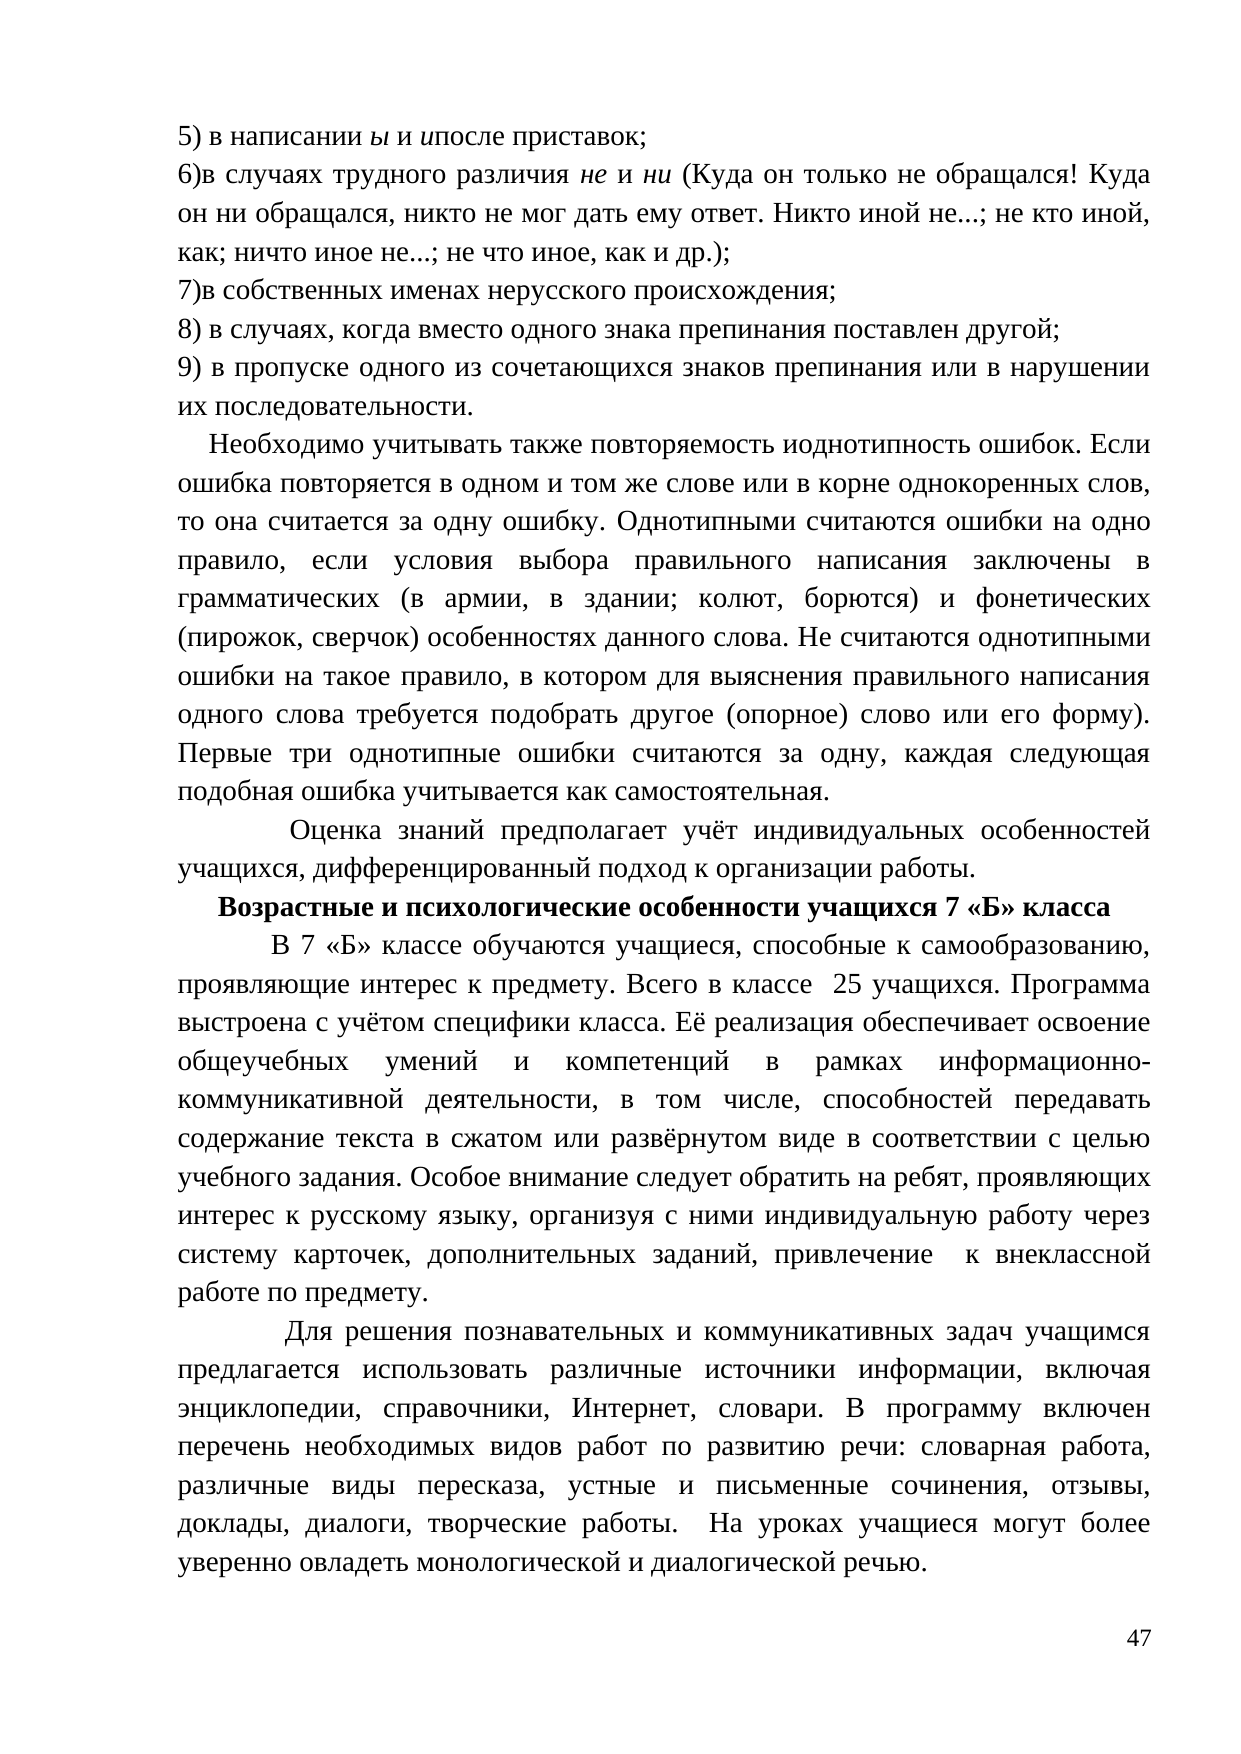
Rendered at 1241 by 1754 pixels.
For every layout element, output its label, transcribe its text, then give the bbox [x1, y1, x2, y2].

text 4) в случаях раздельного и слитного написания не с прилагательными и причастиями, выступающими в роли сказуемого; [177, 118, 1152, 190]
text 8) в случаях, когда вместо одного знака препинания поставлен другой; [177, 388, 1152, 421]
text 5) в написании ы и ипосле приставок; [177, 195, 1152, 229]
text 9) в пропуске одного из сочетающихся знаков препинания или в нарушении их последовательности. [177, 426, 1152, 498]
text Оценка знаний предполагает учёт индивидуальных особенностей учащихся, дифференцированный подход к организации работы. [177, 889, 1152, 961]
text Необходимо учитывать также повторяемость иоднотипность ошибок. Если ошибка повторяется в одном и том же слове или в корне однокоренных слов, то она считается за одну ошибку. Однотипными считаются ошибки на одно правило, если условия выбора правильного написания заключены в грамматических (в армии, в здании; колют, борются) и фонетических (пирожок, сверчок) особенностях данного слова. Не считаются однотипными ошибки на такое правило, в котором для выяснения правильного написания одного слова требуется подобрать другое (опорное) слово или его форму). Первые три однотипные ошибки считаются за одну, каждая следующая подобная ошибка учитывается как самостоятельная. [177, 503, 1152, 884]
text В 7 «Б» классе обучаются учащиеся, способные к самообразованию, проявляющие интерес к предмету. Всего в классе 25 учащихся. Программа выстроена с учётом специфики класса. Её реализация обеспечивает освоение общеучебных умений и компетенций в рамках информационно-коммуникативной деятельности, в том числе, способностей передавать содержание текста в сжатом или развёрнутом виде в соответствии с целью учебного задания. Особое внимание следует обратить на ребят, проявляющих интерес к русскому языку, организуя с ними индивидуальную работу через систему карточек, дополнительных заданий, привлечение к внеклассной работе по предмету. [177, 1004, 1152, 1385]
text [177, 1390, 1152, 1578]
text 7)в собственных именах нерусского происхождения; [177, 349, 1152, 383]
text 6)в случаях трудного различия не и ни (Куда он только не обращался! Куда он ни обращался, никто не мог дать ему ответ. Никто иной не...; не кто иной, как; ничто иное не...; не что иное, как и др.); [177, 234, 1152, 344]
text Возрастные и психологические особенности учащихся 7 «Б» класса [177, 966, 1152, 999]
